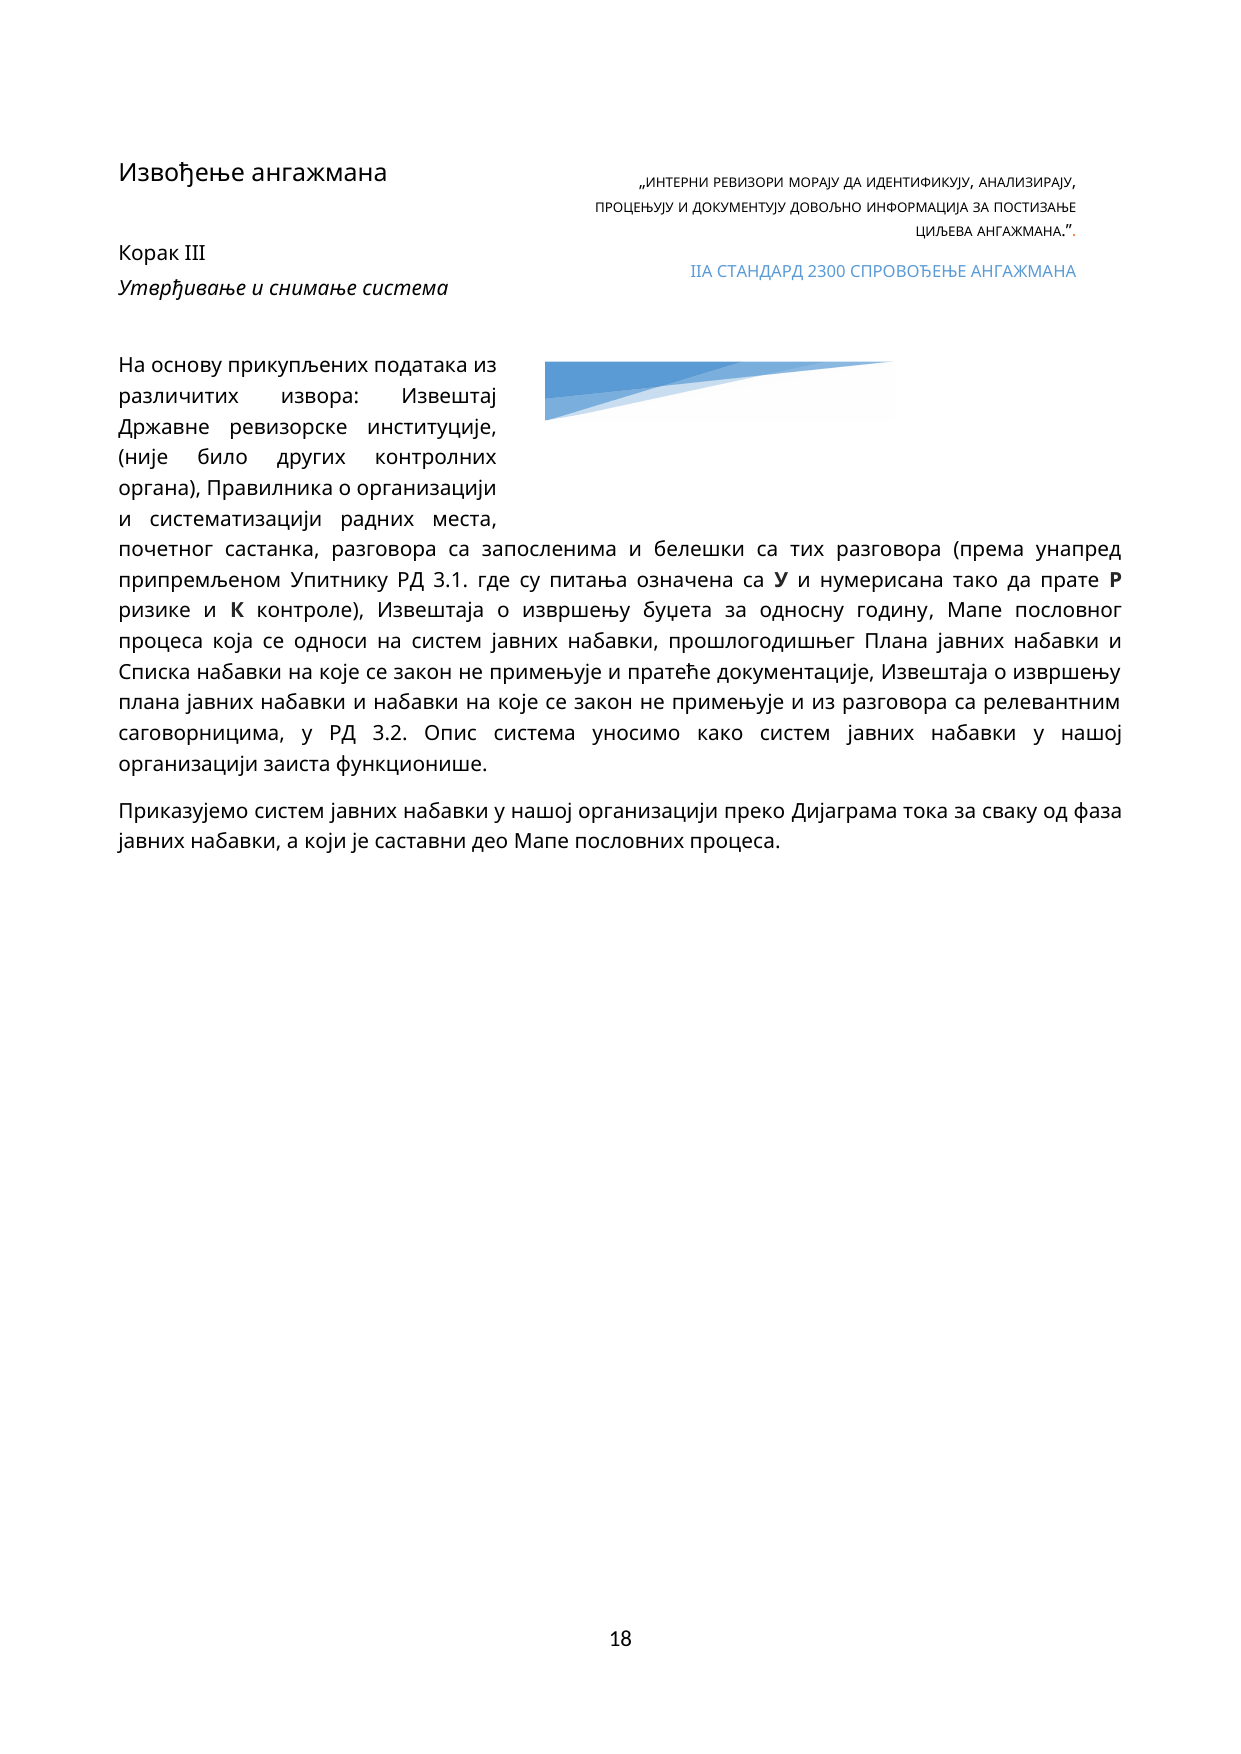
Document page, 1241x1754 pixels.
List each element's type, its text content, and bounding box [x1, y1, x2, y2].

picture [545, 361, 895, 422]
subtitle Извођење ангажмана [118, 154, 1122, 188]
text Приказујемо систем јавних набавки у нашој организацији преко Дијаграма тока за сваку од фаза јавних набавки, а који је саставни део Мапе пословних процеса. [118, 796, 1122, 855]
subtitle Корак III [118, 238, 1122, 266]
text На основу прикупљених података из различитих извора: Извештај Државне ревизорске институције, (није било других контролних органа), Правилника о организацији и систематизацији радних места, почетног састанка, разговора са запосленима и белешки са тих разговора (према унапред припремљеном Упитнику РД 3.1. где су питања означена са У и нумерисана тако да прате Р ризике и К контроле), Извештаја о извршењу буџета за односну годину, Мапе пословног процеса која се односи на систем јавних набавки, прошлогодишњег Плана јавних набавки и Списка набавки на које се закон не примењује и пратеће документације, Извештаја о извршењу плана јавних набавки и набавки на које се закон не примењује и из разговора са релевантним саговорницима, у РД 3.2. Опис система уносимо како систем јавних набавки у нашој организацији заиста функционише. [118, 351, 1122, 777]
subtitle Утврђивање и снимање система [118, 273, 1122, 301]
